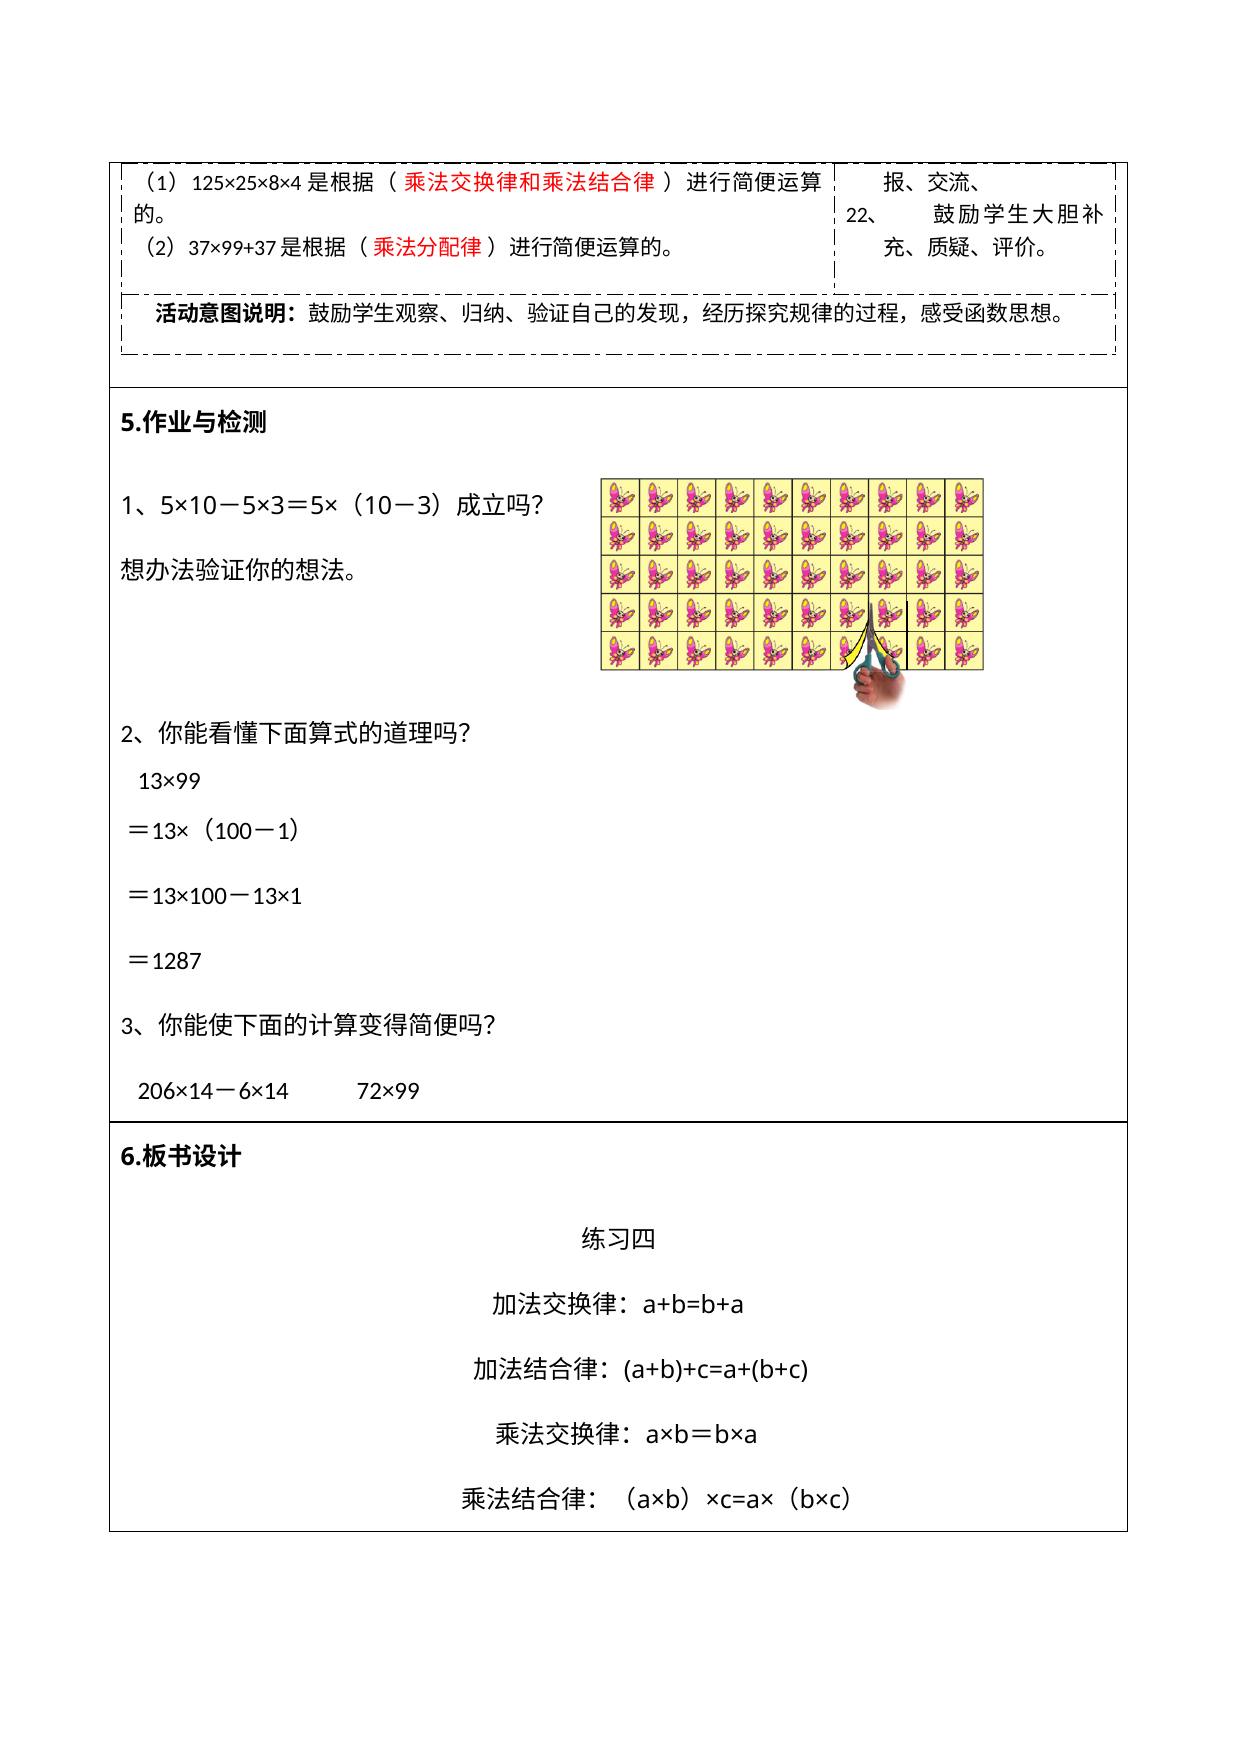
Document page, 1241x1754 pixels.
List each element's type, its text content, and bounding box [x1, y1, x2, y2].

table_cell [110, 1123, 1127, 1531]
table_cell 5.学习过程设计 [110, 163, 1127, 387]
table_cell 5.作业与检测 1、5×10－5×3＝5×（10－3）成立吗？ 想办法验证你的想法。 你能看懂下面算式的道理吗？ 13×99 ＝13×（100－1） ＝13×100－13×1 ＝1287 你能使下面的计算变得简便吗？ 206×14－6×14 72×99 [110, 388, 1127, 1121]
